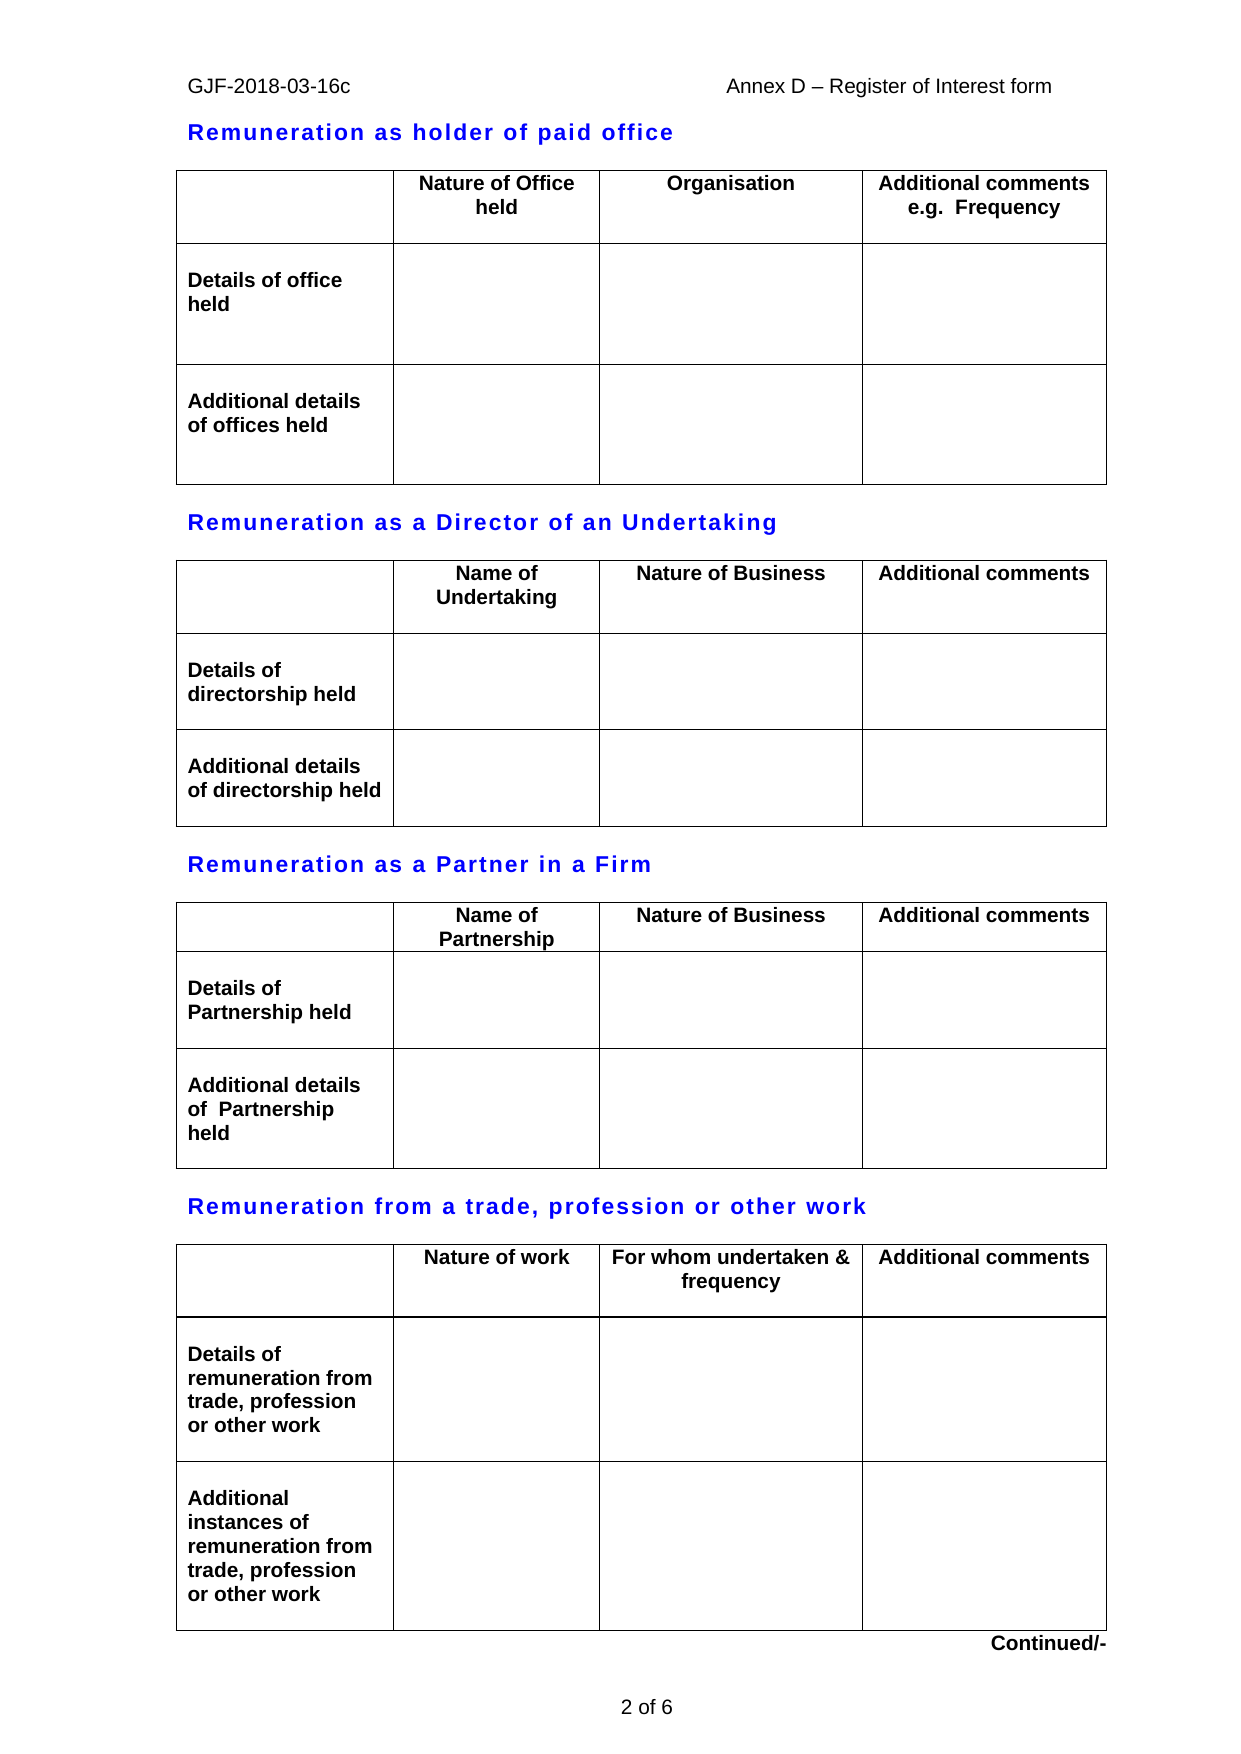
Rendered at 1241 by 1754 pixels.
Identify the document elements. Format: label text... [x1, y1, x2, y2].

table_cell [394, 1462, 599, 1630]
table_header Nature of Business [600, 903, 862, 951]
table_cell [863, 244, 1106, 363]
table_header Additional comments [863, 561, 1106, 632]
table_cell [863, 634, 1106, 729]
table_cell [863, 365, 1106, 484]
table_cell Additional details of directorship held [177, 730, 393, 826]
table_header Name of Partnership [394, 903, 599, 951]
table_header Nature of Business [600, 561, 862, 632]
table_header Organisation [600, 171, 862, 243]
text Remuneration as a Partner in a Firm [187, 851, 1106, 878]
table_header [177, 171, 393, 243]
table_cell [394, 1049, 599, 1168]
table_cell [394, 1318, 599, 1461]
table_cell [600, 1462, 862, 1630]
table_cell [394, 634, 599, 729]
table_cell [863, 730, 1106, 826]
table_cell Details of directorship held [177, 634, 393, 729]
table_header [177, 561, 393, 632]
text Continued/- [187, 1631, 1106, 1655]
text Remuneration as holder of paid office [187, 119, 1106, 146]
table_cell Additional details of offices held [177, 365, 393, 484]
table_cell [863, 1318, 1106, 1461]
table_cell [600, 365, 862, 484]
table_cell [394, 365, 599, 484]
table_cell [600, 1318, 862, 1461]
table_header For whom undertaken & frequency [600, 1245, 862, 1316]
table_cell [394, 244, 599, 363]
table_cell [600, 952, 862, 1047]
table_cell Additional details of Partnership held [177, 1049, 393, 1168]
table_header [177, 1245, 393, 1316]
table_cell [863, 1462, 1106, 1630]
table_cell Details of office held [177, 244, 393, 363]
table_header Nature of Office held [394, 171, 599, 243]
table_cell [394, 730, 599, 826]
table_cell [600, 730, 862, 826]
table_header Nature of work [394, 1245, 599, 1316]
table_header Name of Undertaking [394, 561, 599, 632]
table_cell [394, 952, 599, 1047]
table_header [177, 903, 393, 951]
table_cell [863, 952, 1106, 1047]
table_cell Details of remuneration from trade, profession or other work [177, 1318, 393, 1461]
table_header Additional comments [863, 1245, 1106, 1316]
table_header Additional comments [863, 903, 1106, 951]
table_cell [600, 634, 862, 729]
table_cell [863, 1049, 1106, 1168]
table_cell [600, 244, 862, 363]
table_cell [600, 1049, 862, 1168]
table_header Additional comments e.g. Frequency [863, 171, 1106, 243]
text Remuneration from a trade, profession or other work [187, 1193, 1106, 1219]
table_cell Additional instances of remuneration from trade, profession or other work [177, 1462, 393, 1630]
text Remuneration as a Director of an Undertaking [187, 509, 1106, 536]
table_cell Details of Partnership held [177, 952, 393, 1047]
